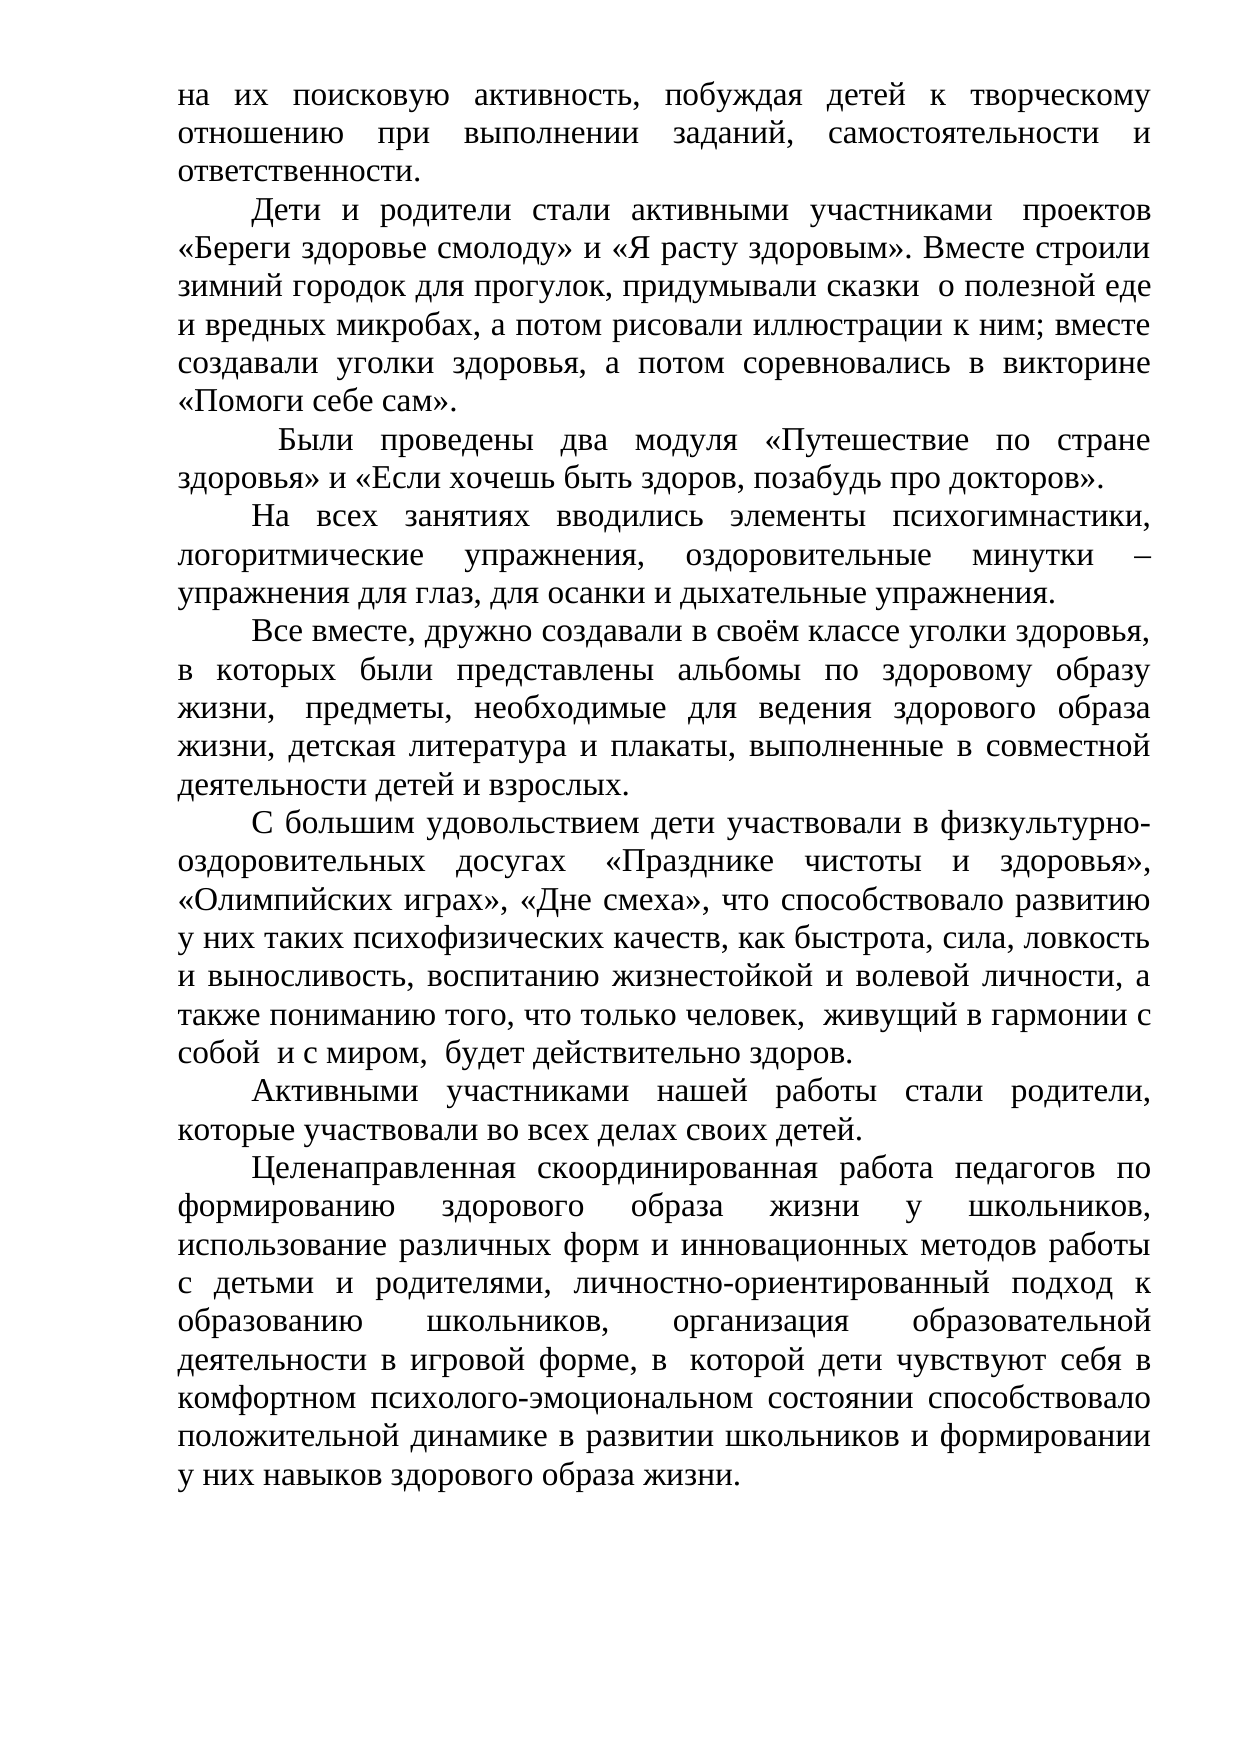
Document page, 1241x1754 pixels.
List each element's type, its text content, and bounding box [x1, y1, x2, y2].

text Активными участниками нашей работы стали родители, которые участвовали во всех делах своих детей. [177, 1071, 1152, 1147]
text Были проведены два модуля «Путешествие по стране здоровья» и «Если хочешь быть здоров, позабудь про докторов». [177, 419, 1152, 496]
text Целенаправленная скоординированная работа педагогов по формированию здорового образа жизни у школьников, использование различных форм и инновационных методов работы с детьми и родителями, личностно-ориентированный подход к образованию школьников, организация образовательной деятельности в игровой форме, в которой дети чувствуют себя в комфортном психолого-эмоциональном состоянии способствовало положительной динамике в развитии школьников и формировании у них навыков здорового образа жизни. [177, 1147, 1152, 1492]
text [177, 74, 1152, 189]
text С большим удовольствием дети участвовали в физкультурно-оздоровительных досугах «Празднике чистоты и здоровья», «Олимпийских играх», «Дне смеха», что способствовало развитию у них таких психофизических качеств, как быстрота, сила, ловкость и выносливость, воспитанию жизнестойкой и волевой личности, а также пониманию того, что только человек, живущий в гармонии с собой и с миром, будет действительно здоров. [177, 802, 1152, 1071]
text На всех занятиях вводились элементы психогимнастики, логоритмические упражнения, оздоровительные минутки – упражнения для глаз, для осанки и дыхательные упражнения. [177, 496, 1152, 611]
text Все вместе, дружно создавали в своём классе уголки здоровья, в которых были представлены альбомы по здоровому образу жизни, предметы, необходимые для ведения здорового образа жизни, детская литература и плакаты, выполненные в совместной деятельности детей и взрослых. [177, 611, 1152, 802]
text Дети и родители стали активными участниками проектов «Береги здоровье смолоду» и «Я расту здоровым». Вместе строили зимний городок для прогулок, придумывали сказки о полезной еде и вредных микробах, а потом рисовали иллюстрации к ним; вместе создавали уголки здоровья, а потом соревновались в викторине «Помоги себе сам». [177, 189, 1152, 419]
